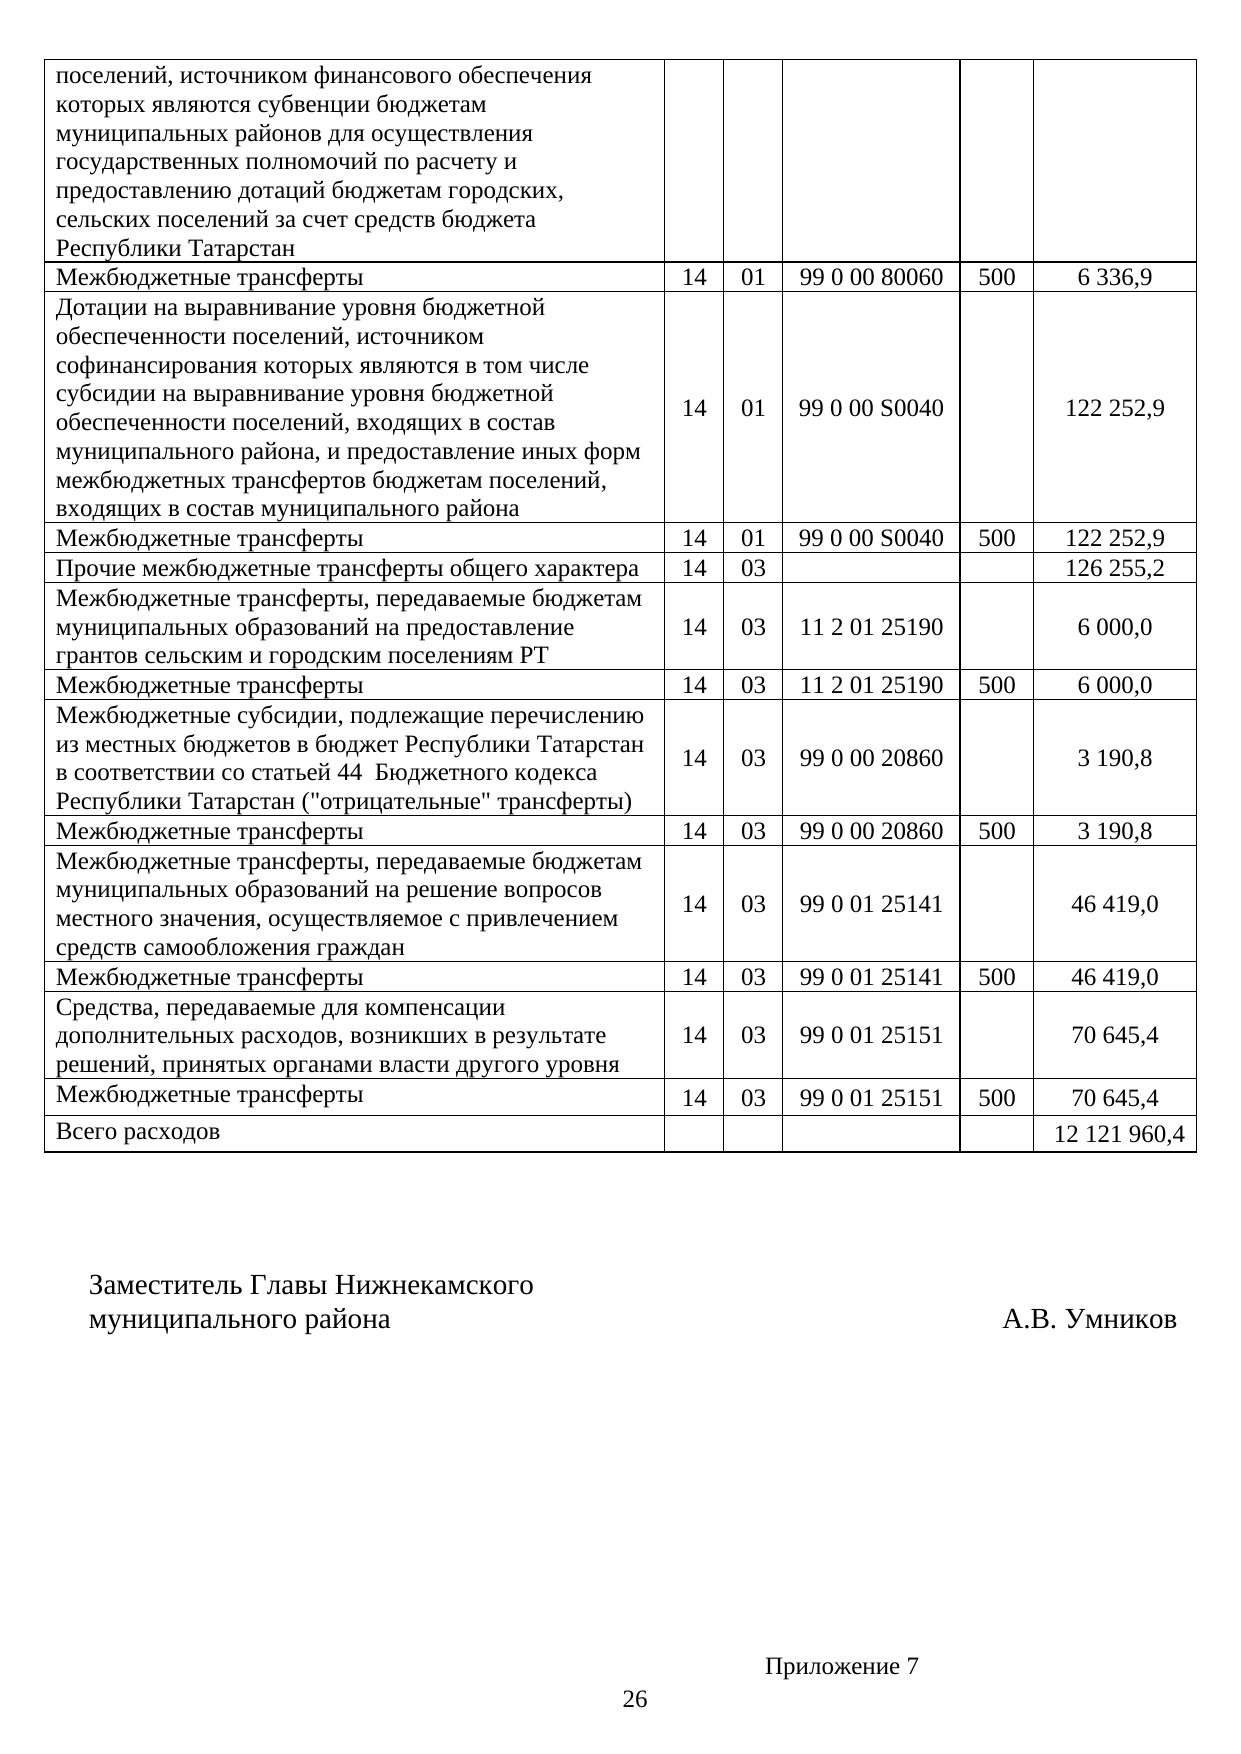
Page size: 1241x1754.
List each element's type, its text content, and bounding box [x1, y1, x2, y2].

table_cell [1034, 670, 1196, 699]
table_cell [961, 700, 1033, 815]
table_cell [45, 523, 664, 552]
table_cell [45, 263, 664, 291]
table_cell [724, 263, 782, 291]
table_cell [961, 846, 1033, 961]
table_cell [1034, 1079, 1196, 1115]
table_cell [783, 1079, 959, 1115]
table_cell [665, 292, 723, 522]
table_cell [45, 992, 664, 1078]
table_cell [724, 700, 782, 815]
text муниципального района А.В. Умников [89, 1301, 1181, 1334]
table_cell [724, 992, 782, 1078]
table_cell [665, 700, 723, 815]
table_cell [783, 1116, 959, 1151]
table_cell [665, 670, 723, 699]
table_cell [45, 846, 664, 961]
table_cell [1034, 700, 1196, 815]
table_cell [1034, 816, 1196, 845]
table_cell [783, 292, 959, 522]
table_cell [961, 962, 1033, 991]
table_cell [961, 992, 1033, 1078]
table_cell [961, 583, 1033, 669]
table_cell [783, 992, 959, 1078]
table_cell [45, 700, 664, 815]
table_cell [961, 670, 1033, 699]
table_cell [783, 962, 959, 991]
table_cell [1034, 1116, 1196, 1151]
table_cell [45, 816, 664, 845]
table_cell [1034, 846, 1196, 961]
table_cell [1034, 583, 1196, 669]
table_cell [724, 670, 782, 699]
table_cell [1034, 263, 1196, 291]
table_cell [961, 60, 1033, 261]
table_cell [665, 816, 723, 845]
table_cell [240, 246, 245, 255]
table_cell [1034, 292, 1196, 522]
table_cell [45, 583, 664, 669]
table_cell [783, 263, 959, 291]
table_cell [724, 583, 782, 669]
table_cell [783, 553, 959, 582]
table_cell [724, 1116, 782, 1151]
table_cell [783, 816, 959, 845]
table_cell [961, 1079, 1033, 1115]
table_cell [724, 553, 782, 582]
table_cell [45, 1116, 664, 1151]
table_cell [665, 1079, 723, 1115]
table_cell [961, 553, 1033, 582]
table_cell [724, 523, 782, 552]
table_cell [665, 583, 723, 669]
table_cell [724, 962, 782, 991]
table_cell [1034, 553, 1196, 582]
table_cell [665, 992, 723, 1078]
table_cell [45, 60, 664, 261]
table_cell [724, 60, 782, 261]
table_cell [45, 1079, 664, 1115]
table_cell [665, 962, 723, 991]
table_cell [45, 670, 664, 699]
text Приложение 7 [679, 1651, 1181, 1679]
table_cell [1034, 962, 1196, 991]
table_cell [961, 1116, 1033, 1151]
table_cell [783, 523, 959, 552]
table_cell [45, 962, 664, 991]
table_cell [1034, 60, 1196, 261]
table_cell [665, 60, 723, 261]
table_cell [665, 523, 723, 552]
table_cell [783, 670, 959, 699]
text Заместитель Главы Нижнекамского [89, 1267, 1181, 1301]
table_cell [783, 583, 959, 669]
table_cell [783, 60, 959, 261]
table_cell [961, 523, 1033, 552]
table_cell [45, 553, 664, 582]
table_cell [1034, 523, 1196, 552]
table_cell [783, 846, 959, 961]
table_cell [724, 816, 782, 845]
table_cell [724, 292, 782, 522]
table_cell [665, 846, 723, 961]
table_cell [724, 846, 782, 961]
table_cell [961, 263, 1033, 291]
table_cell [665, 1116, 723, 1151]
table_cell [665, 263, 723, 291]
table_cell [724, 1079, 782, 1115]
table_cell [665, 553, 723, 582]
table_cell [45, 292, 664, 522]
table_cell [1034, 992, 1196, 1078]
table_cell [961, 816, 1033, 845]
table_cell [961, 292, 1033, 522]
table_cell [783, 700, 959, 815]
